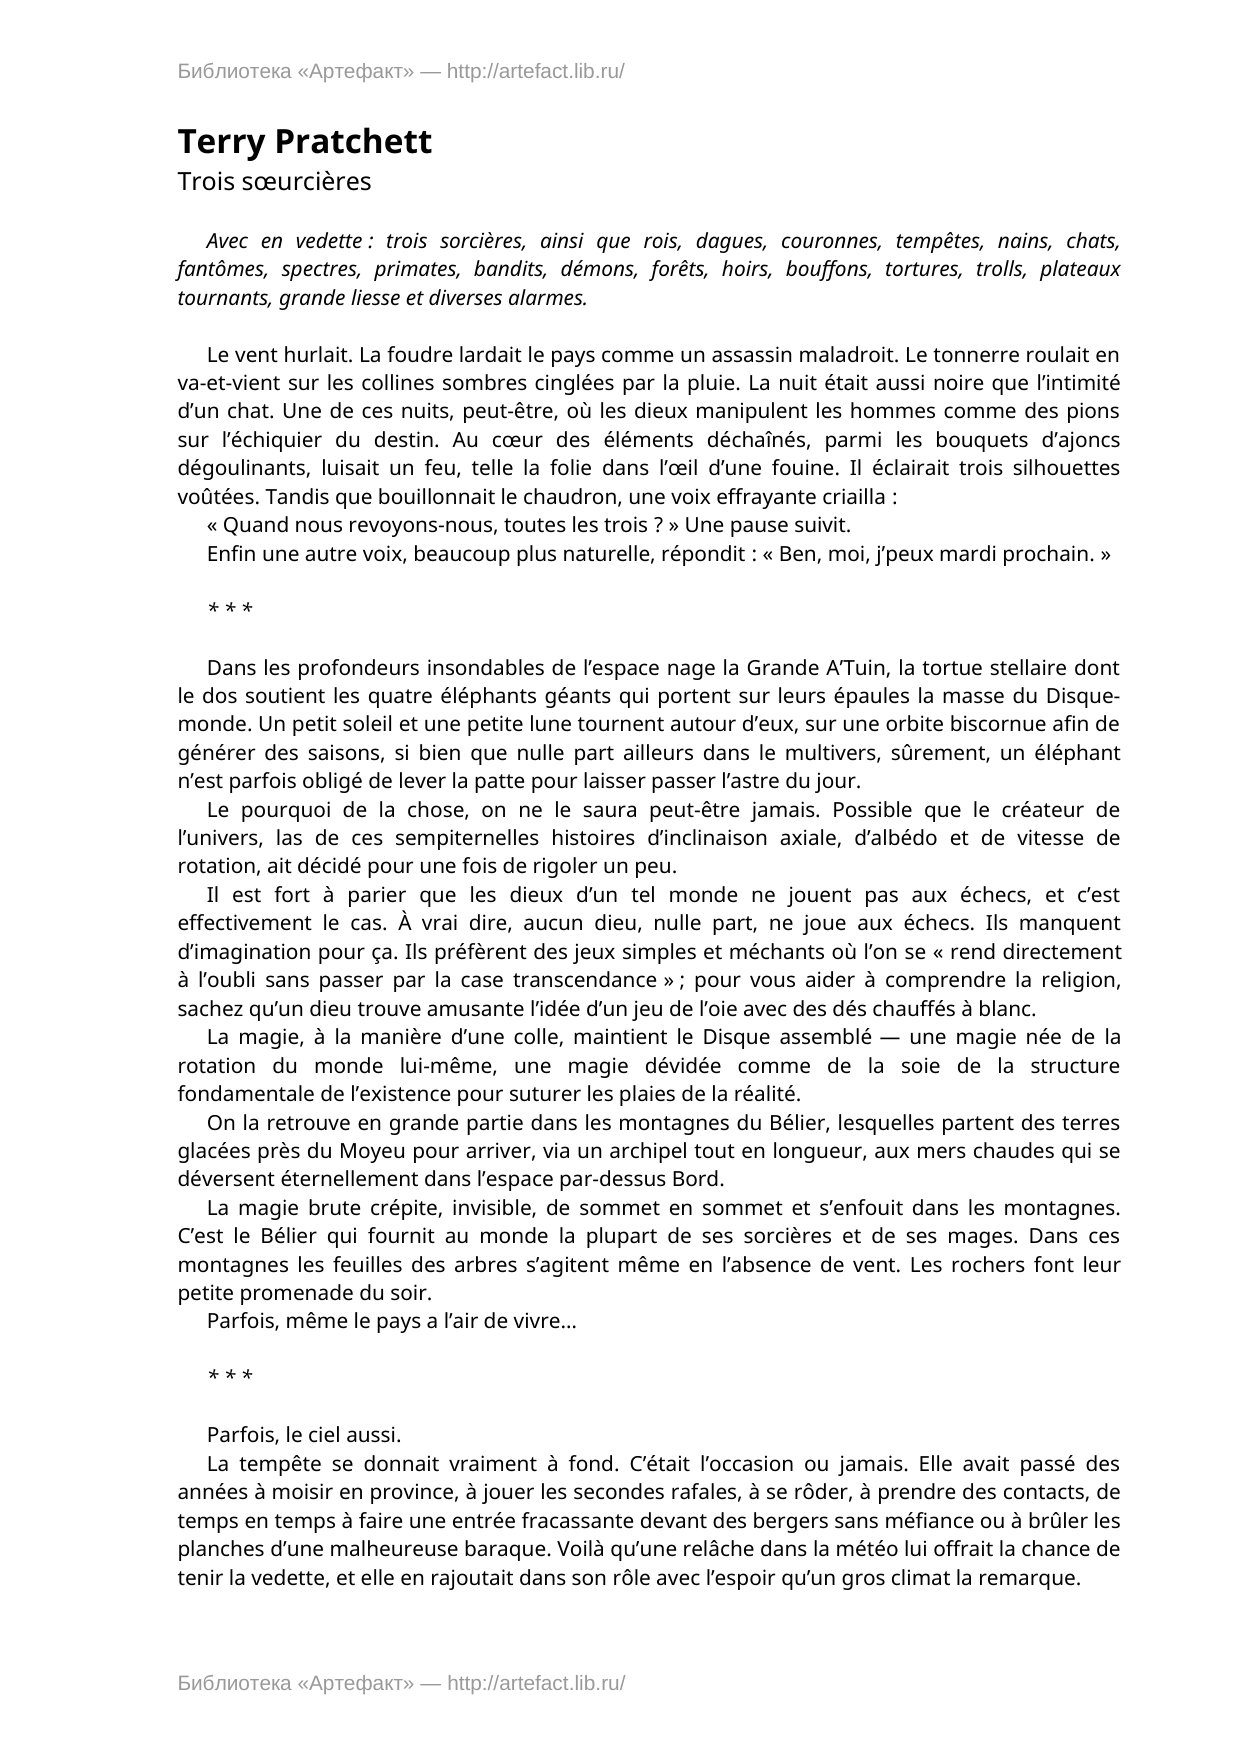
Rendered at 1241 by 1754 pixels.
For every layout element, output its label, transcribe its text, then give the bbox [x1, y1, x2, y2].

text Il est fort à parier que les dieux d’un tel monde ne jouent pas aux échecs, et c’est effectivement le cas. À vrai dire, aucun dieu, nulle part, ne joue aux échecs. Ils manquent d’imagination pour ça. Ils préfèrent des jeux simples et méchants où l’on se « rend directement à l’oubli sans passer par la case transcendance » ; pour vous aider à comprendre la religion, sachez qu’un dieu trouve amusante l’idée d’un jeu de l’oie avec des dés chauffés à blanc. [177, 880, 1122, 1022]
text La magie brute crépite, invisible, de sommet en sommet et s’enfouit dans les montagnes. C’est le Bélier qui fournit au monde la plupart de ses sorcières et de ses mages. Dans ces montagnes les feuilles des arbres s’agitent même en l’absence de vent. Les rochers font leur petite promenade du soir. [177, 1193, 1122, 1307]
text On la retrouve en grande partie dans les montagnes du Bélier, lesquelles partent des terres glacées près du Moyeu pour arriver, via un archipel tout en longueur, aux mers chaudes qui se déversent éternellement dans l’espace par-dessus Bord. [177, 1108, 1122, 1193]
subtitle * * * [177, 1363, 1122, 1392]
text Le pourquoi de la chose, on ne le saura peut-être jamais. Possible que le créateur de l’univers, las de ces sempiternelles histoires d’inclinaison axiale, d’albédo et de vitesse de rotation, ait décidé pour une fois de rigoler un peu. [177, 795, 1122, 880]
text La tempête se donnait vraiment à fond. C’était l’occasion ou jamais. Elle avait passé des années à moisir en province, à jouer les secondes rafales, à se rôder, à prendre des contacts, de temps en temps à faire une entrée fracassante devant des bergers sans méfiance ou à brûler les planches d’une malheureuse baraque. Voilà qu’une relâche dans la météo lui offrait la chance de tenir la vedette, et elle en rajoutait dans son rôle avec l’espoir qu’un gros climat la remarque. [177, 1449, 1122, 1591]
text La magie, à la manière d’une colle, maintient le Disque assemblé — une magie née de la rotation du monde lui-même, une magie dévidée comme de la soie de la structure fondamentale de l’existence pour suturer les plaies de la réalité. [177, 1022, 1122, 1108]
text Le vent hurlait. La foudre lardait le pays comme un assassin maladroit. Le tonnerre roulait en va-et-vient sur les collines sombres cinglées par la pluie. La nuit était aussi noire que l’intimité d’un chat. Une de ces nuits, peut-être, où les dieux manipulent les hommes comme des pions sur l’échiquier du destin. Au cœur des éléments déchaînés, parmi les bouquets d’ajoncs dégoulinants, luisait un feu, telle la folie dans l’œil d’une fouine. Il éclairait trois silhouettes voûtées. Tandis que bouillonnait le chaudron, une voix effrayante criailla : [177, 340, 1122, 510]
text Enfin une autre voix, beaucoup plus naturelle, répondit : « Ben, moi, j’peux mardi prochain. » [177, 539, 1122, 567]
subtitle * * * [177, 596, 1122, 624]
text Parfois, même le pays a l’air de vivre… [177, 1307, 1122, 1335]
text Avec en vedette : trois sorcières, ainsi que rois, dagues, couronnes, tempêtes, nains, chats, fantômes, spectres, primates, bandits, démons, forêts, hoirs, bouffons, tortures, trolls, plateaux tournants, grande liesse et diverses alarmes. [177, 226, 1122, 311]
text « Quand nous revoyons-nous, toutes les trois ? » Une pause suivit. [177, 510, 1122, 539]
subtitle Terry Pratchett [177, 118, 1122, 163]
text Parfois, le ciel aussi. [177, 1420, 1122, 1449]
text Dans les profondeurs insondables de l’espace nage la Grande A’Tuin, la tortue stellaire dont le dos soutient les quatre éléphants géants qui portent sur leurs épaules la masse du Disque-monde. Un petit soleil et une petite lune tournent autour d’eux, sur une orbite biscornue afin de générer des saisons, si bien que nulle part ailleurs dans le multivers, sûrement, un éléphant n’est parfois obligé de lever la patte pour laisser passer l’astre du jour. [177, 653, 1122, 795]
subtitle Trois sœurcières [177, 163, 1122, 198]
